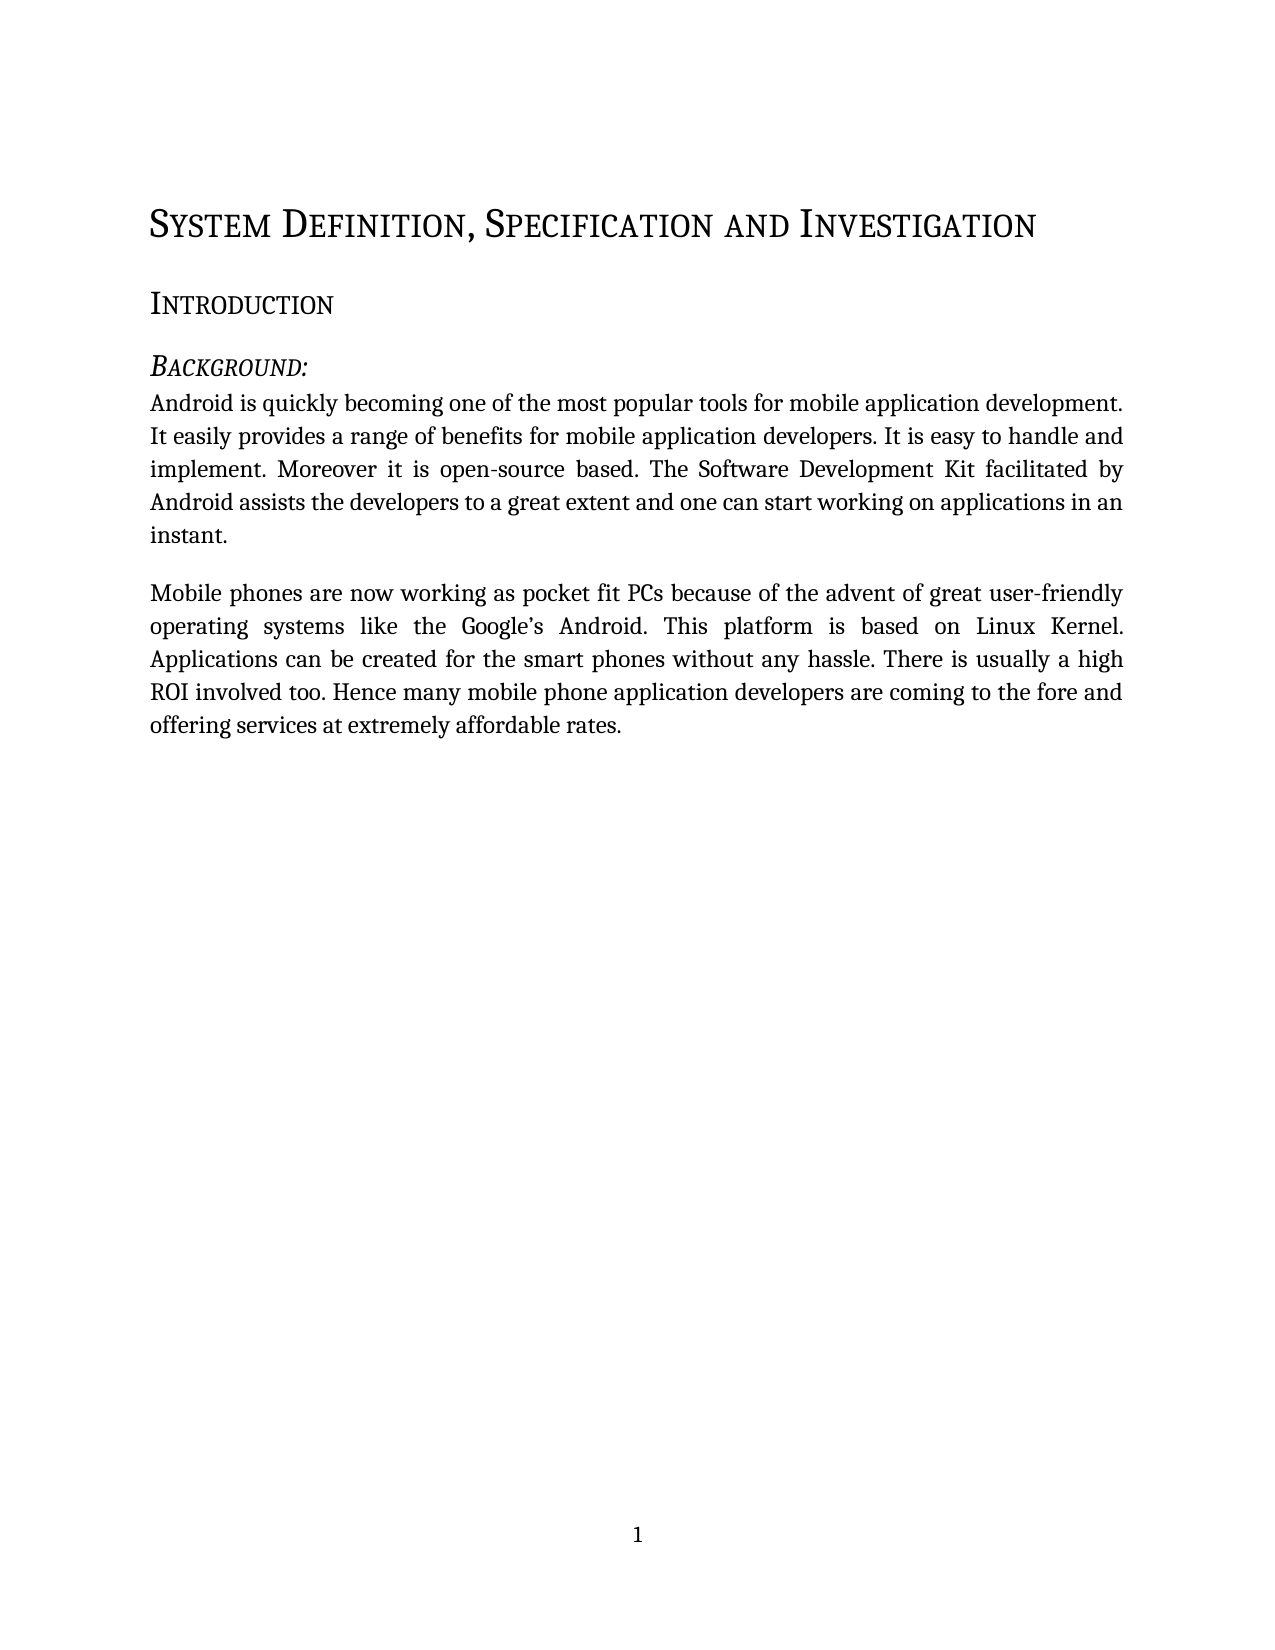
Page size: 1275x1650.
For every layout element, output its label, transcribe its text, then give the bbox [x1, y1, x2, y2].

text Mobile phones are now working as pocket fit PCs because of the advent of great user-friendly operating systems like the Google’s Android. This platform is based on Linux Kernel. Applications can be created for the smart phones without any hassle. There is usually a high ROI involved too. Hence many mobile phone application developers are coming to the fore and offering services at extremely affordable rates. [150, 579, 1125, 740]
subtitle System Definition, Specification and Investigation [150, 200, 1125, 248]
text Android is quickly becoming one of the most popular tools for mobile application development. It easily provides a range of benefits for mobile application developers. It is easy to handle and implement. Moreover it is open-source based. The Software Development Kit facilitated by Android assists the developers to a great extent and one can start working on applications in an instant. [150, 389, 1125, 550]
subtitle Background: [150, 348, 1125, 384]
subtitle Introduction [150, 284, 1125, 323]
